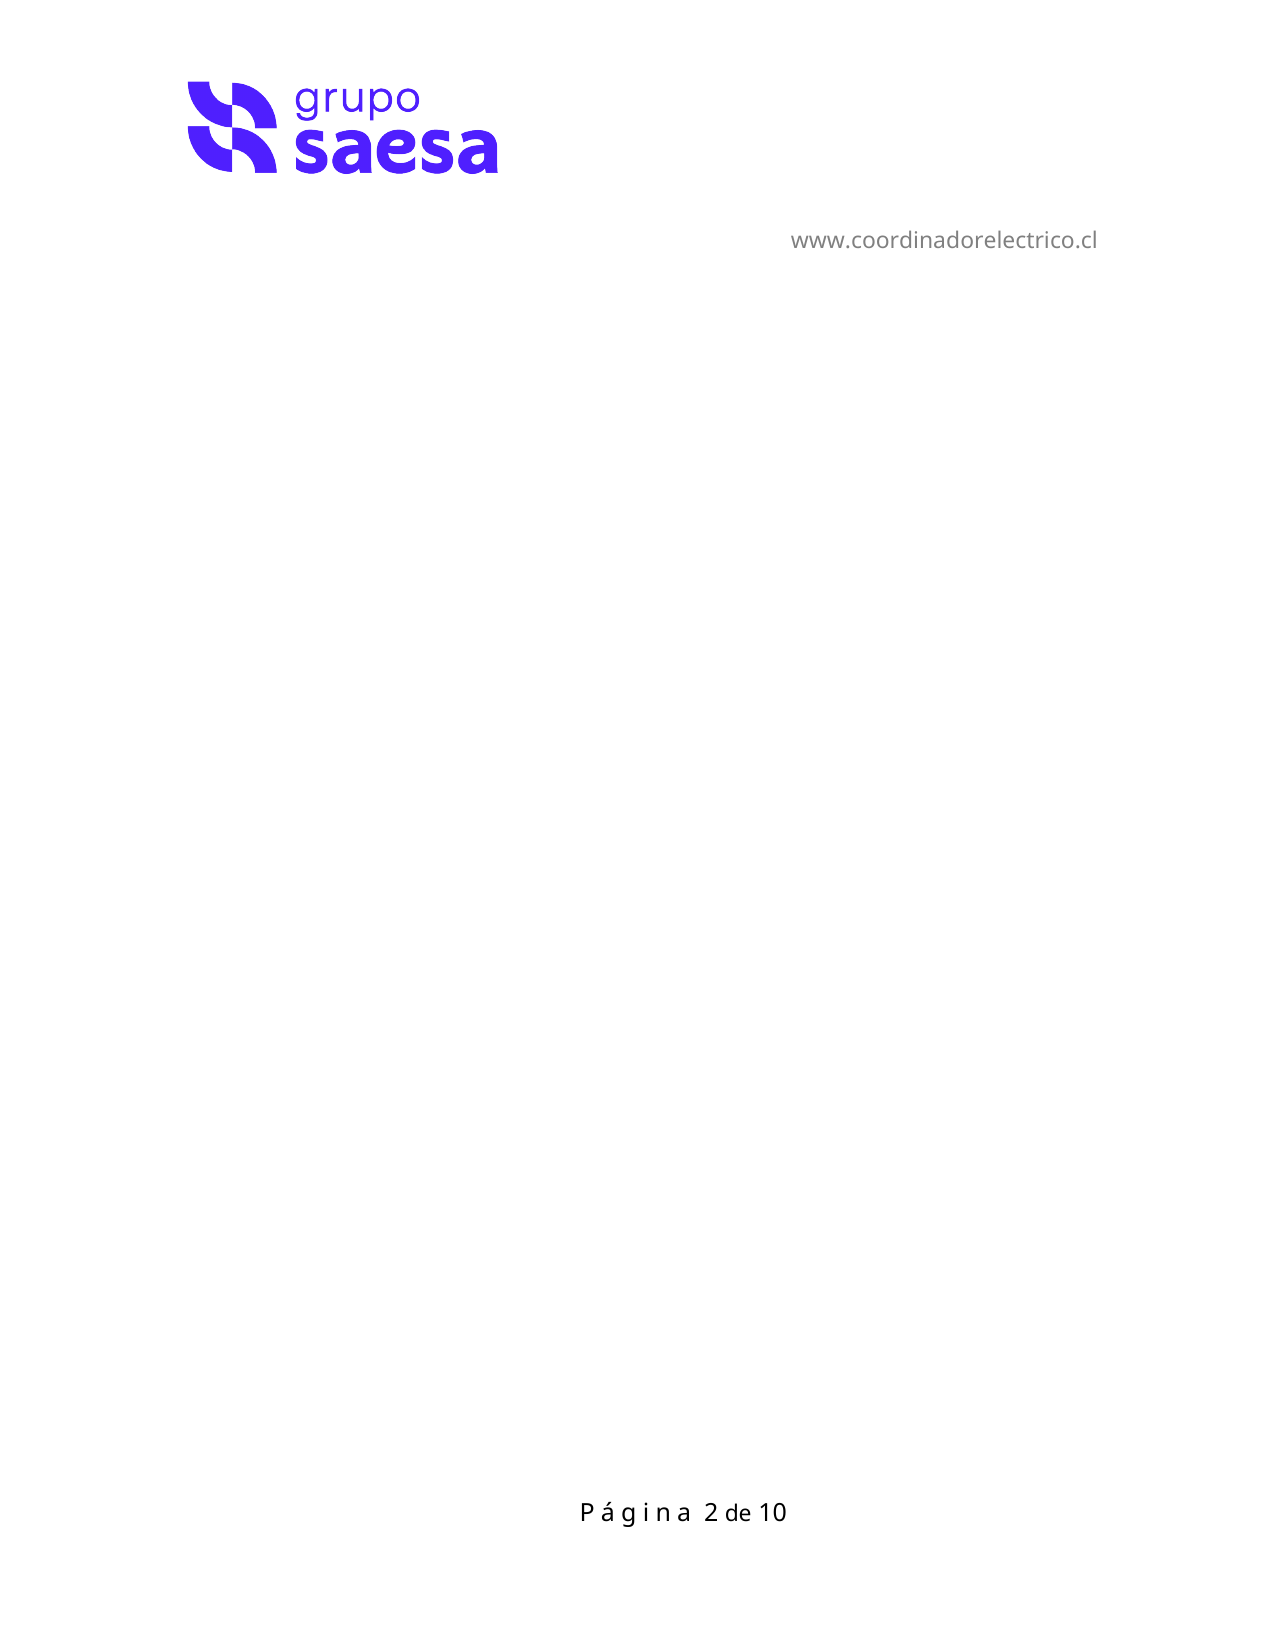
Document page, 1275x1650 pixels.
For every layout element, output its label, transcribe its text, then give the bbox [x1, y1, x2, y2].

text www.coordinadorelectrico.cl [295, 224, 1098, 255]
picture [177, 73, 507, 177]
